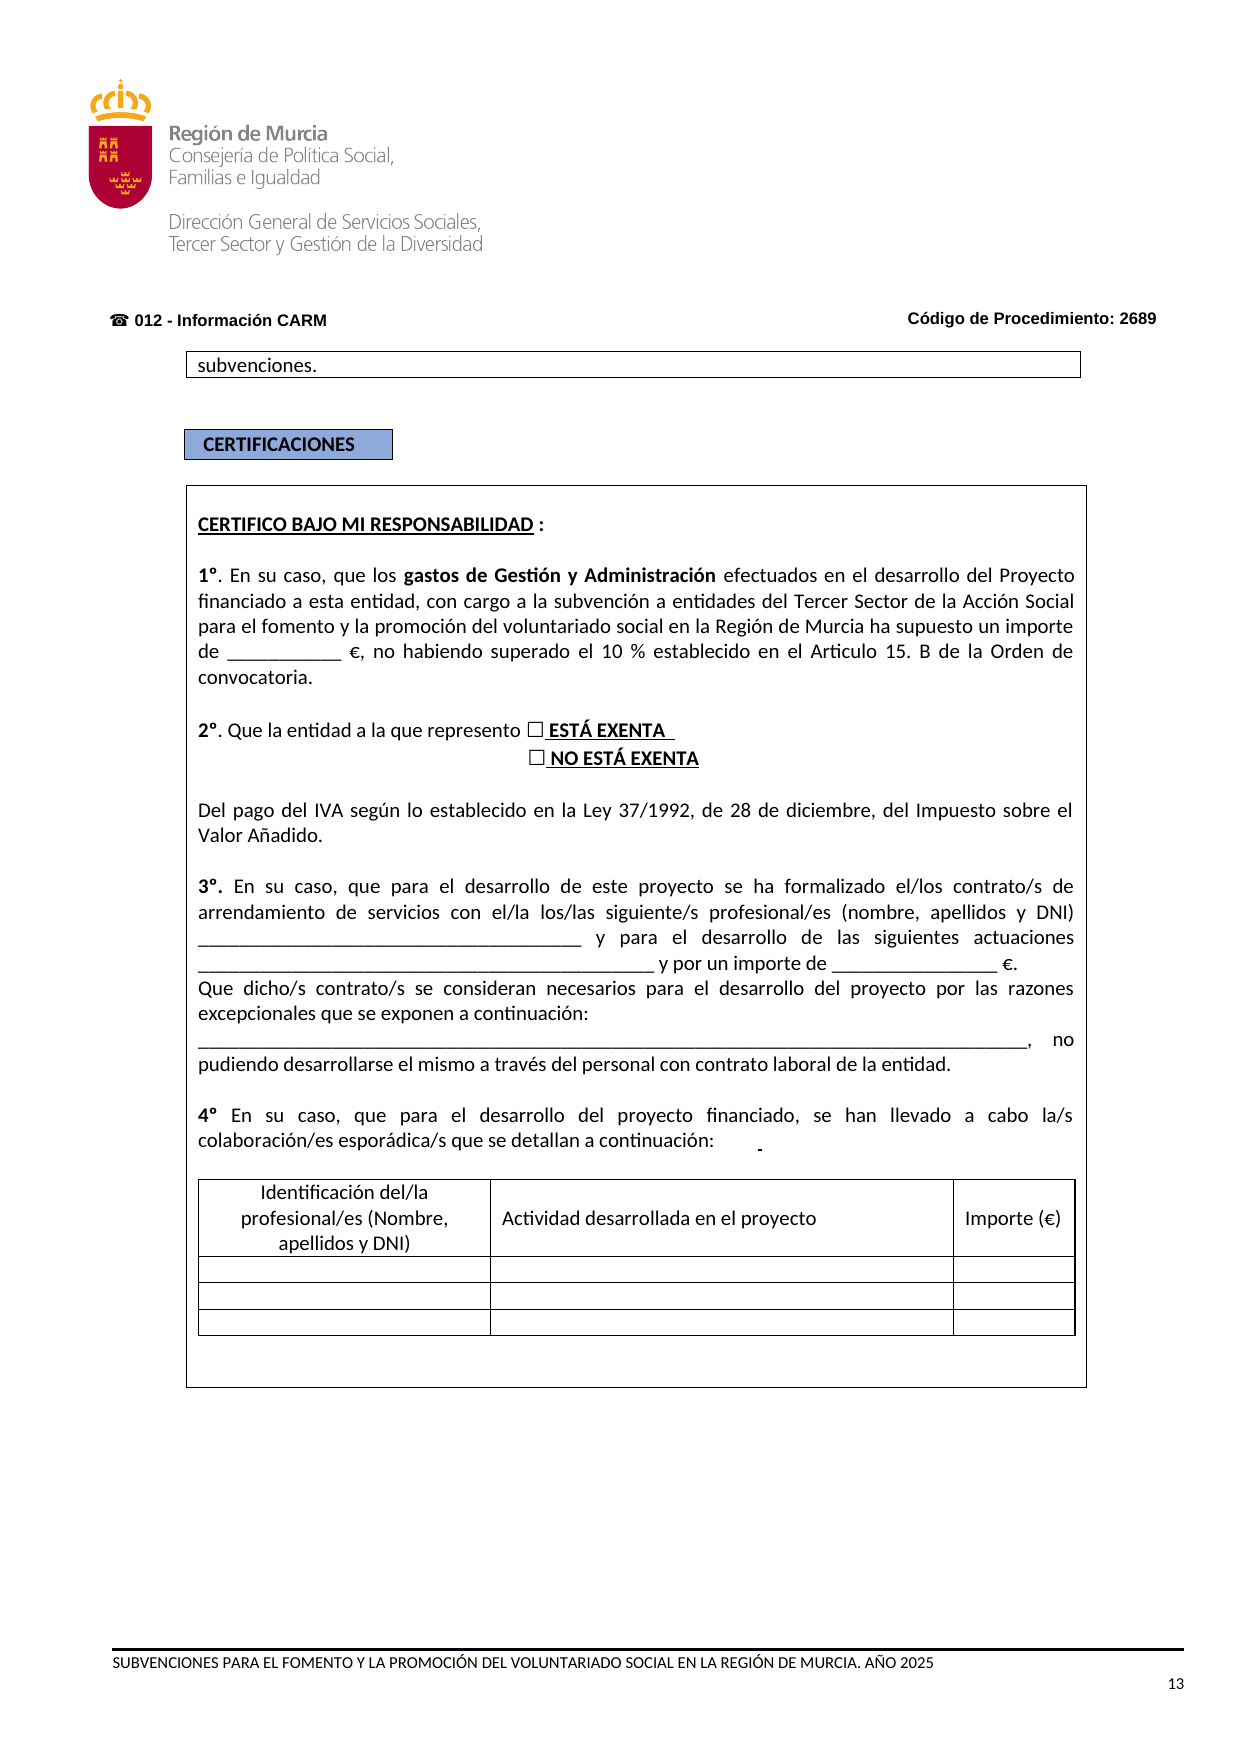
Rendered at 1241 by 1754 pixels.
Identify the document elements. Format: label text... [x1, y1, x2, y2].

table_header CERTIFICACIONES [185, 430, 392, 459]
table_header CERTIFICO BAJO MI RESPONSABILIDAD : 1º. En su caso, que los gastos de Gestión y Administración efectuados en el desarrollo del Proyecto financiado a esta entidad, con cargo a la subvención a entidades del Tercer Sector de la Acción Social para el fomento y la promoción del voluntariado social en la Región de Murcia ha supuesto un importe de ___________ €, no habiendo superado el 10 % establecido en el Articulo 15. B de la Orden de convocatoria. 2º. Que la entidad a la que represento ESTÁ EXENTA NO ESTÁ EXENTA Del pago del IVA según lo establecido en la Ley 37/1992, de 28 de diciembre, del Impuesto sobre el Valor Añadido. 3º. En su caso, que para el desarrollo de este proyecto se ha formalizado el/los contrato/s de arrendamiento de servicios con el/la los/las siguiente/s profesional/es (nombre, apellidos y DNI) _____________________________________ y para el desarrollo de las siguientes actuaciones ____________________________________________ y por un importe de ________________ €. Que dicho/s contrato/s se consideran necesarios para el desarrollo del proyecto por las razones excepcionales que se exponen a continuación: ________________________________________________________________________________, no pudiendo desarrollarse el mismo a través del personal con contrato laboral de la entidad. 4º En su caso, que para el desarrollo del proyecto financiado, se han llevado a cabo la/s colaboración/es esporádica/s que se detallan a continuación: [187, 486, 1086, 1387]
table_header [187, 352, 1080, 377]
picture [23, 37, 1239, 309]
